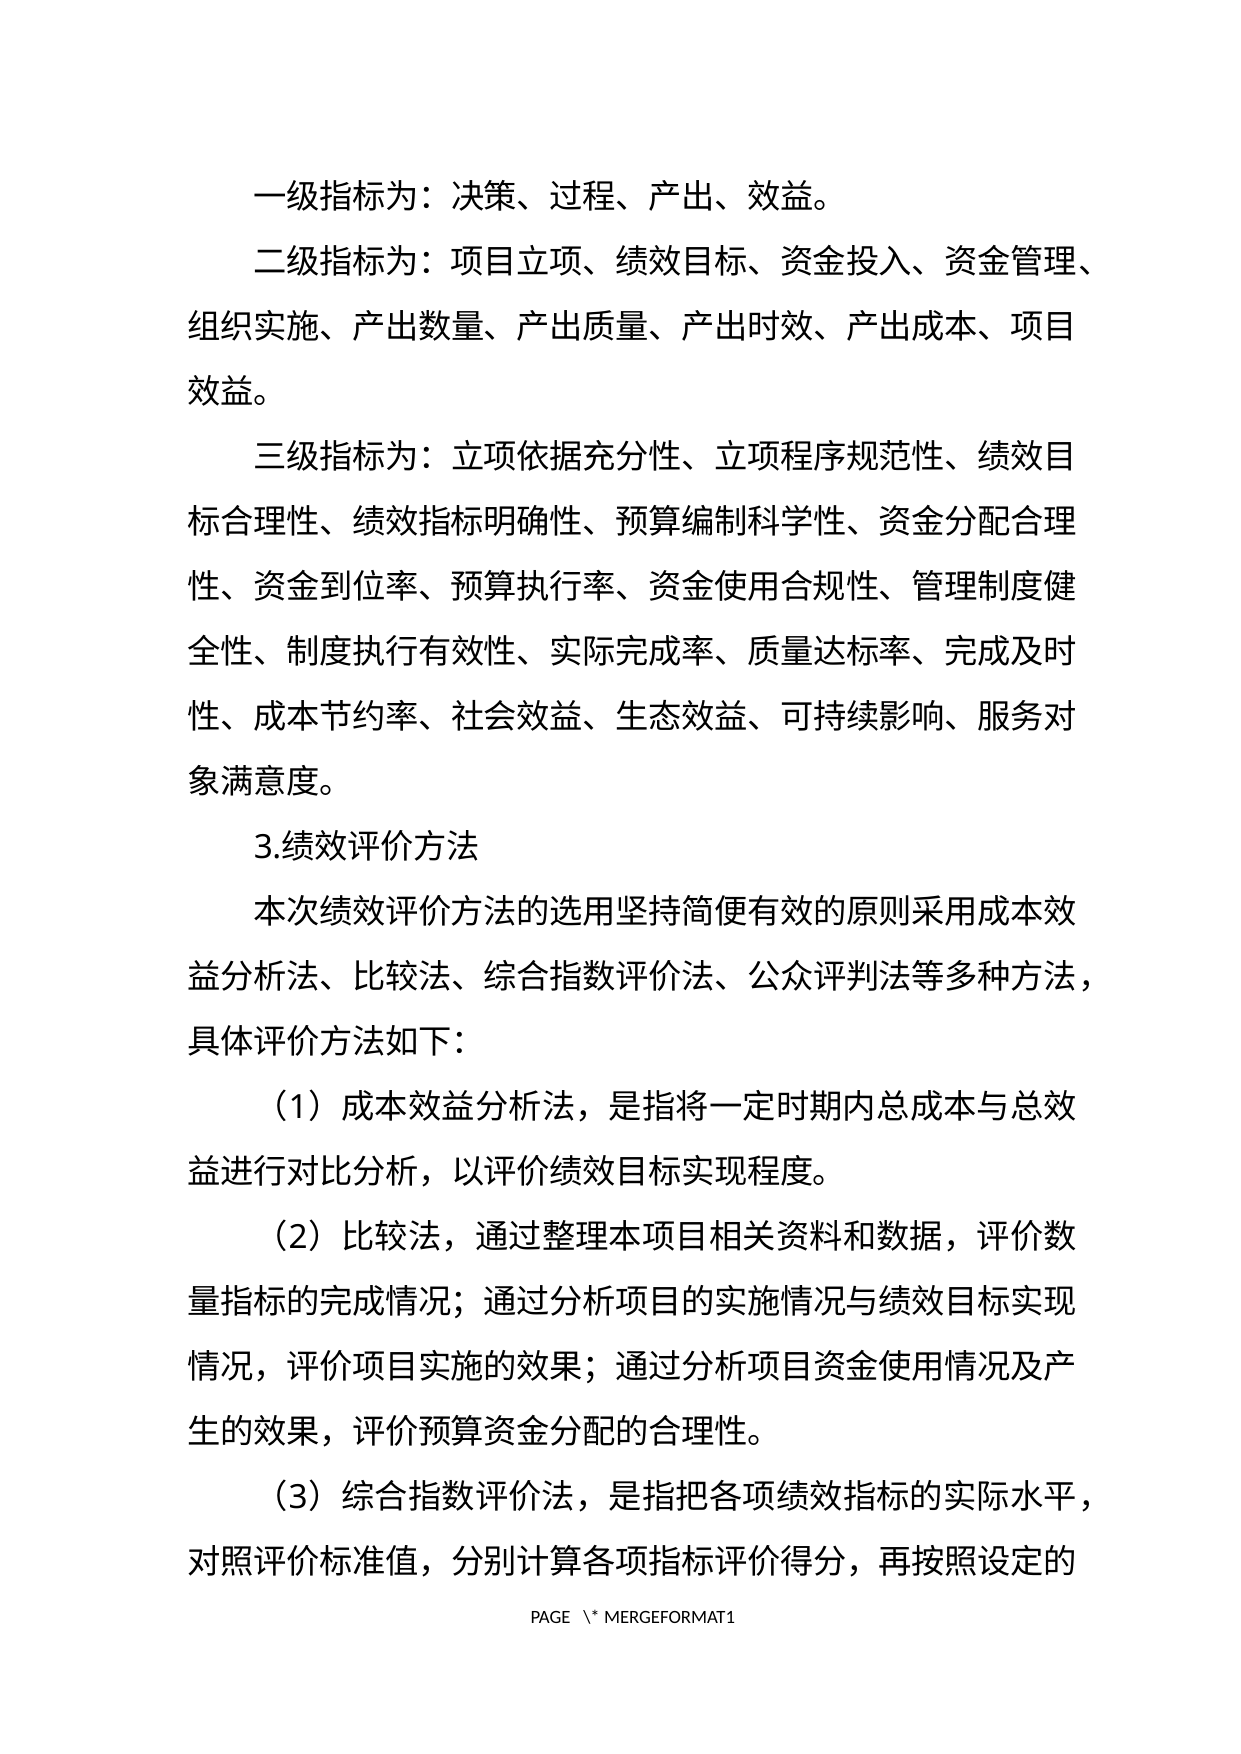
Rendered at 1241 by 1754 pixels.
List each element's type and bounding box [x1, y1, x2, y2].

text [187, 162, 1078, 1592]
